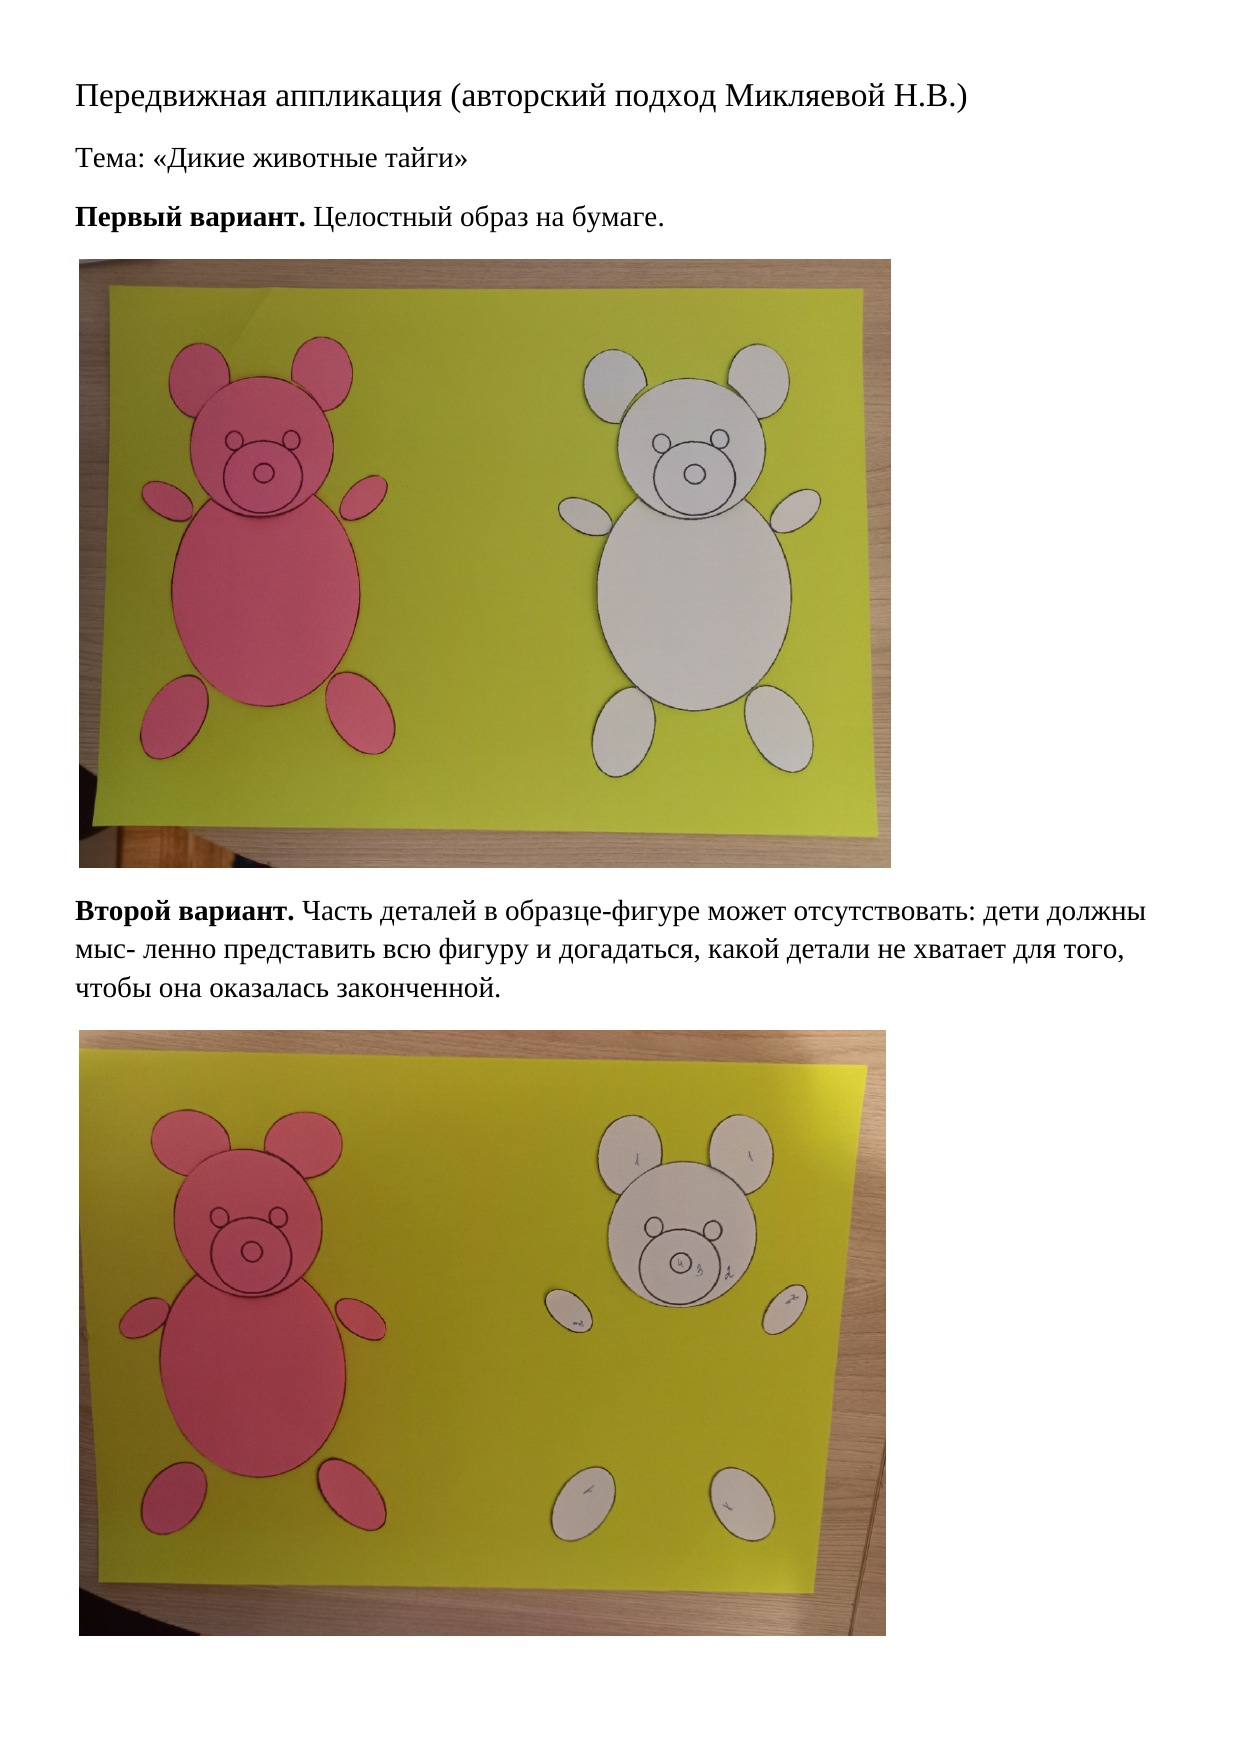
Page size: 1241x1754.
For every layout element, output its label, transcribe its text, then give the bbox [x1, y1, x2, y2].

text Второй вариант. Часть деталей в образце‐фигуре может отсутствовать: дети должны мыс‐ ленно представить всю фигуру и догадаться, какой детали не хватает для того, чтобы она оказалась законченной. [75, 893, 1165, 1004]
text Первый вариант. Целостный образ на бумаге. [75, 199, 1165, 233]
picture [80, 259, 891, 868]
picture [80, 1030, 885, 1636]
text Передвижная аппликация (авторский подход Микляевой Н.В.) [75, 75, 1165, 113]
text Тема: «Дикие животные тайги» [75, 140, 1165, 173]
